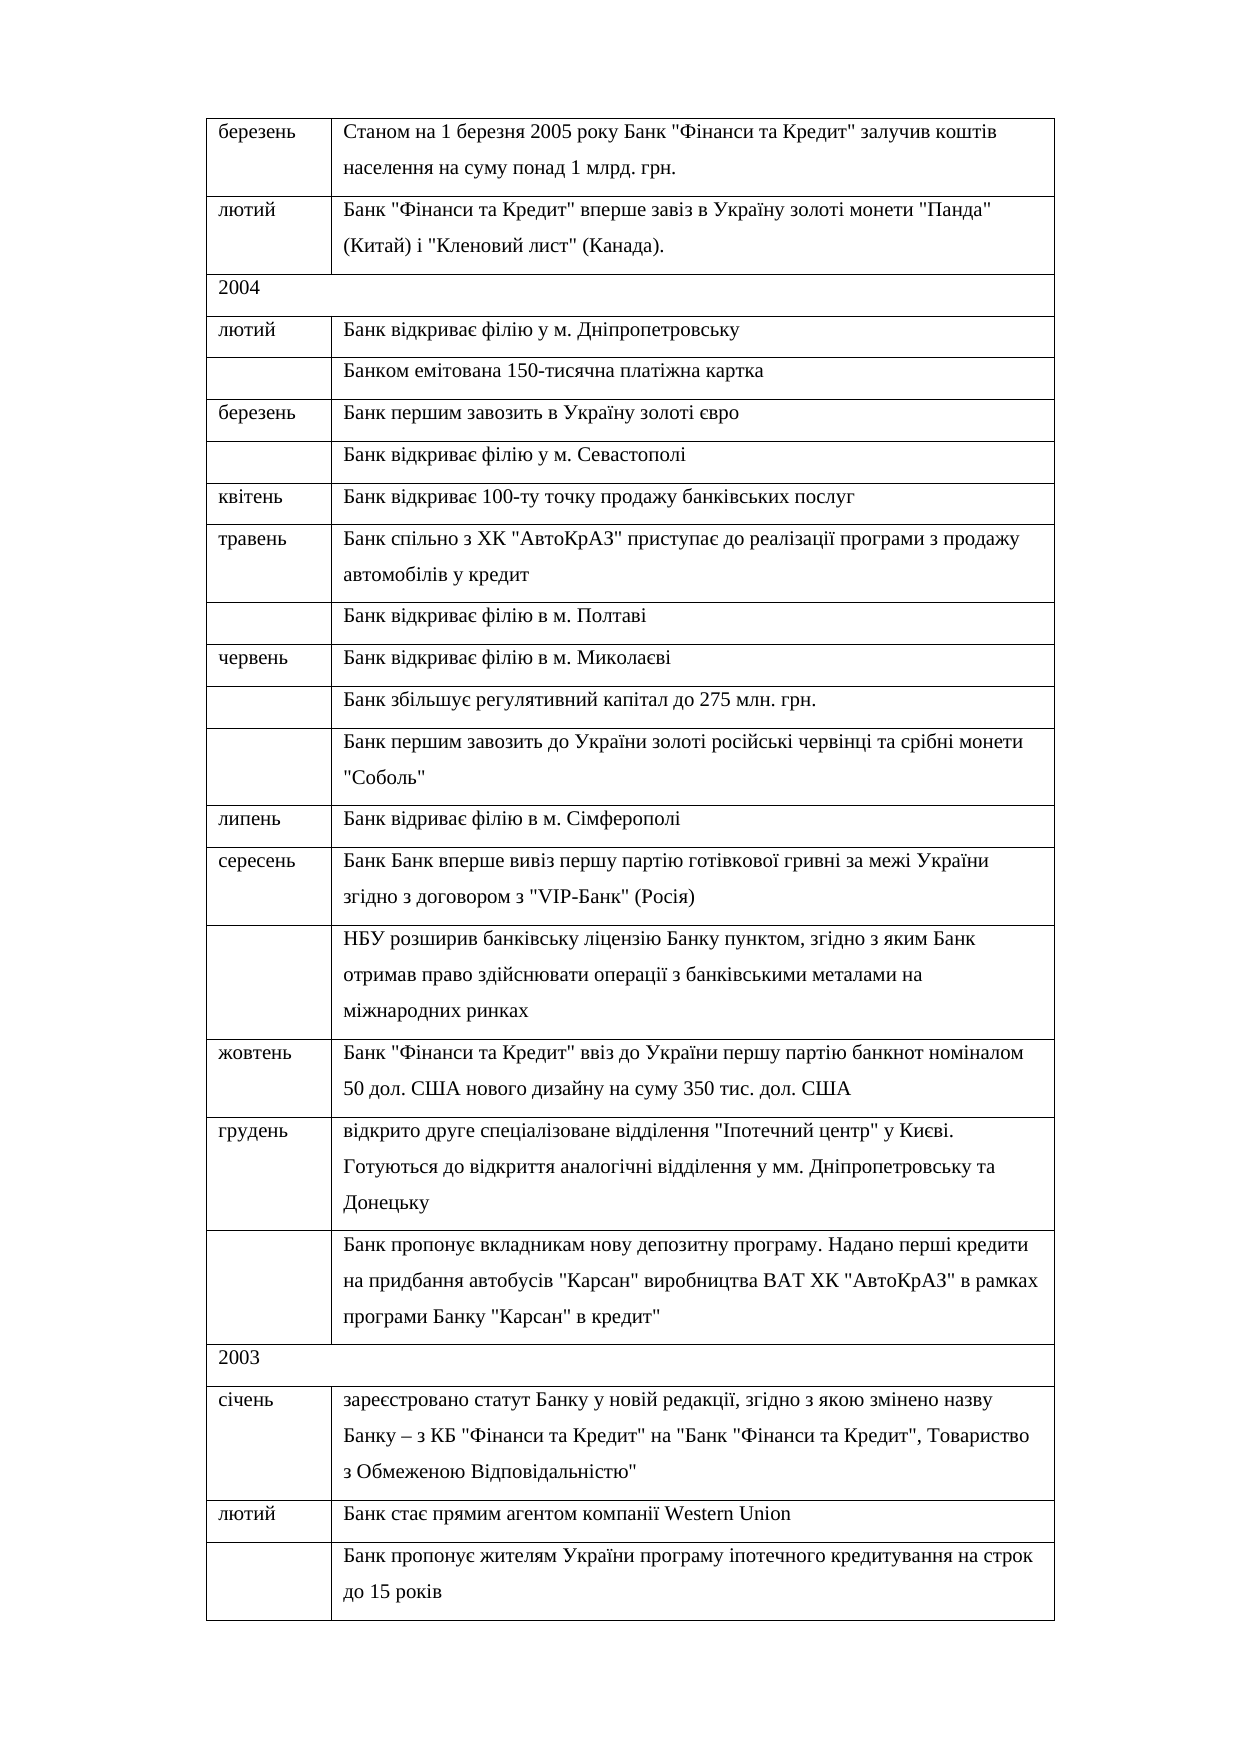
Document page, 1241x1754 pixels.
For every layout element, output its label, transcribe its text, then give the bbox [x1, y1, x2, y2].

table_cell січень [207, 1387, 331, 1500]
table_cell Банк першим завозить в Україну золоті євро [332, 400, 1054, 441]
table_cell [207, 358, 331, 399]
table_cell [207, 687, 331, 727]
table_cell [207, 1543, 331, 1619]
table_cell відкрито друге спеціалізоване відділення "Іпотечний центр" у Києві. Готуються до відкриття аналогічні відділення у мм. Дніпропетровську та Донецьку [332, 1118, 1054, 1230]
table_cell липень [207, 806, 331, 847]
table_cell лютий [207, 197, 331, 274]
table_cell Банк пропонує жителям України програму іпотечного кредитування на строк до 15 років [332, 1543, 1054, 1619]
table_cell [207, 926, 331, 1039]
table_cell Банк відкриває філію в м. Полтаві [332, 603, 1054, 644]
table_cell жовтень [207, 1040, 331, 1117]
table_cell лютий [207, 317, 331, 357]
table_cell [207, 442, 331, 483]
table_cell [207, 1231, 331, 1344]
table_cell Банк стає прямим агентом компанії Western Union [332, 1501, 1054, 1542]
table_cell Банк відкриває філію в м. Миколаєві [332, 645, 1054, 686]
table_cell червень [207, 645, 331, 686]
table_cell лютий [207, 1501, 331, 1542]
table_cell 2004 [207, 275, 1054, 316]
table_cell Банком емітована 150-тисячна платіжна картка [332, 358, 1054, 399]
table_cell Банк першим завозить до України золоті російські червінці та срібні монети "Соболь" [332, 729, 1054, 805]
table_cell Банк відкриває філію у м. Севастополі [332, 442, 1054, 483]
table_cell Банк Банк вперше вивіз першу партію готівкової гривні за межі України згідно з договором з "VIP-Банк" (Росія) [332, 848, 1054, 925]
table_cell Станом на 1 березня 2005 року Банк "Фінанси та Кредит" залучив коштів населення на суму понад 1 млрд. грн. [332, 119, 1054, 196]
table_cell Банк спільно з ХК "АвтоКрАЗ" приступає до реалізації програми з продажу автомобілів у кредит [332, 525, 1054, 602]
table_cell Банк "Фінанси та Кредит" ввіз до України першу партію банкнот номіналом 50 дол. США нового дизайну на суму 350 тис. дол. США [332, 1040, 1054, 1117]
table_cell Банк відкриває 100-ту точку продажу банківських послуг [332, 484, 1054, 524]
table_cell сересень [207, 848, 331, 925]
table_cell березень [207, 400, 331, 441]
table_cell Банк "Фінанси та Кредит" вперше завіз в Україну золоті монети "Панда" (Китай) і "Кленовий лист" (Канада). [332, 197, 1054, 274]
table_cell зареєстровано статут Банку у новій редакції, згідно з якою змінено назву Банку – з КБ "Фінанси та Кредит" на "Банк "Фінанси та Кредит", Товариство з Обмеженою Відповідальністю" [332, 1387, 1054, 1500]
table_cell 2003 [207, 1345, 1054, 1386]
table_cell березень [207, 119, 331, 196]
table_cell Банк збільшує регулятивний капітал до 275 млн. грн. [332, 687, 1054, 727]
table_cell грудень [207, 1118, 331, 1230]
table_cell Банк пропонує вкладникам нову депозитну програму. Надано перші кредити на придбання автобусів "Карсан" виробництва ВАТ ХК "АвтоКрАЗ" в рамках програми Банку "Карсан" в кредит" [332, 1231, 1054, 1344]
table_cell [207, 603, 331, 644]
table_cell Банк відкриває філію у м. Дніпропетровську [332, 317, 1054, 357]
table_cell [207, 729, 331, 805]
table_cell НБУ розширив банківську ліцензію Банку пунктом, згідно з яким Банк отримав право здійснювати операції з банківськими металами на міжнародних ринках [332, 926, 1054, 1039]
table_cell травень [207, 525, 331, 602]
table_cell Банк відриває філію в м. Сімферополі [332, 806, 1054, 847]
table_cell квітень [207, 484, 331, 524]
